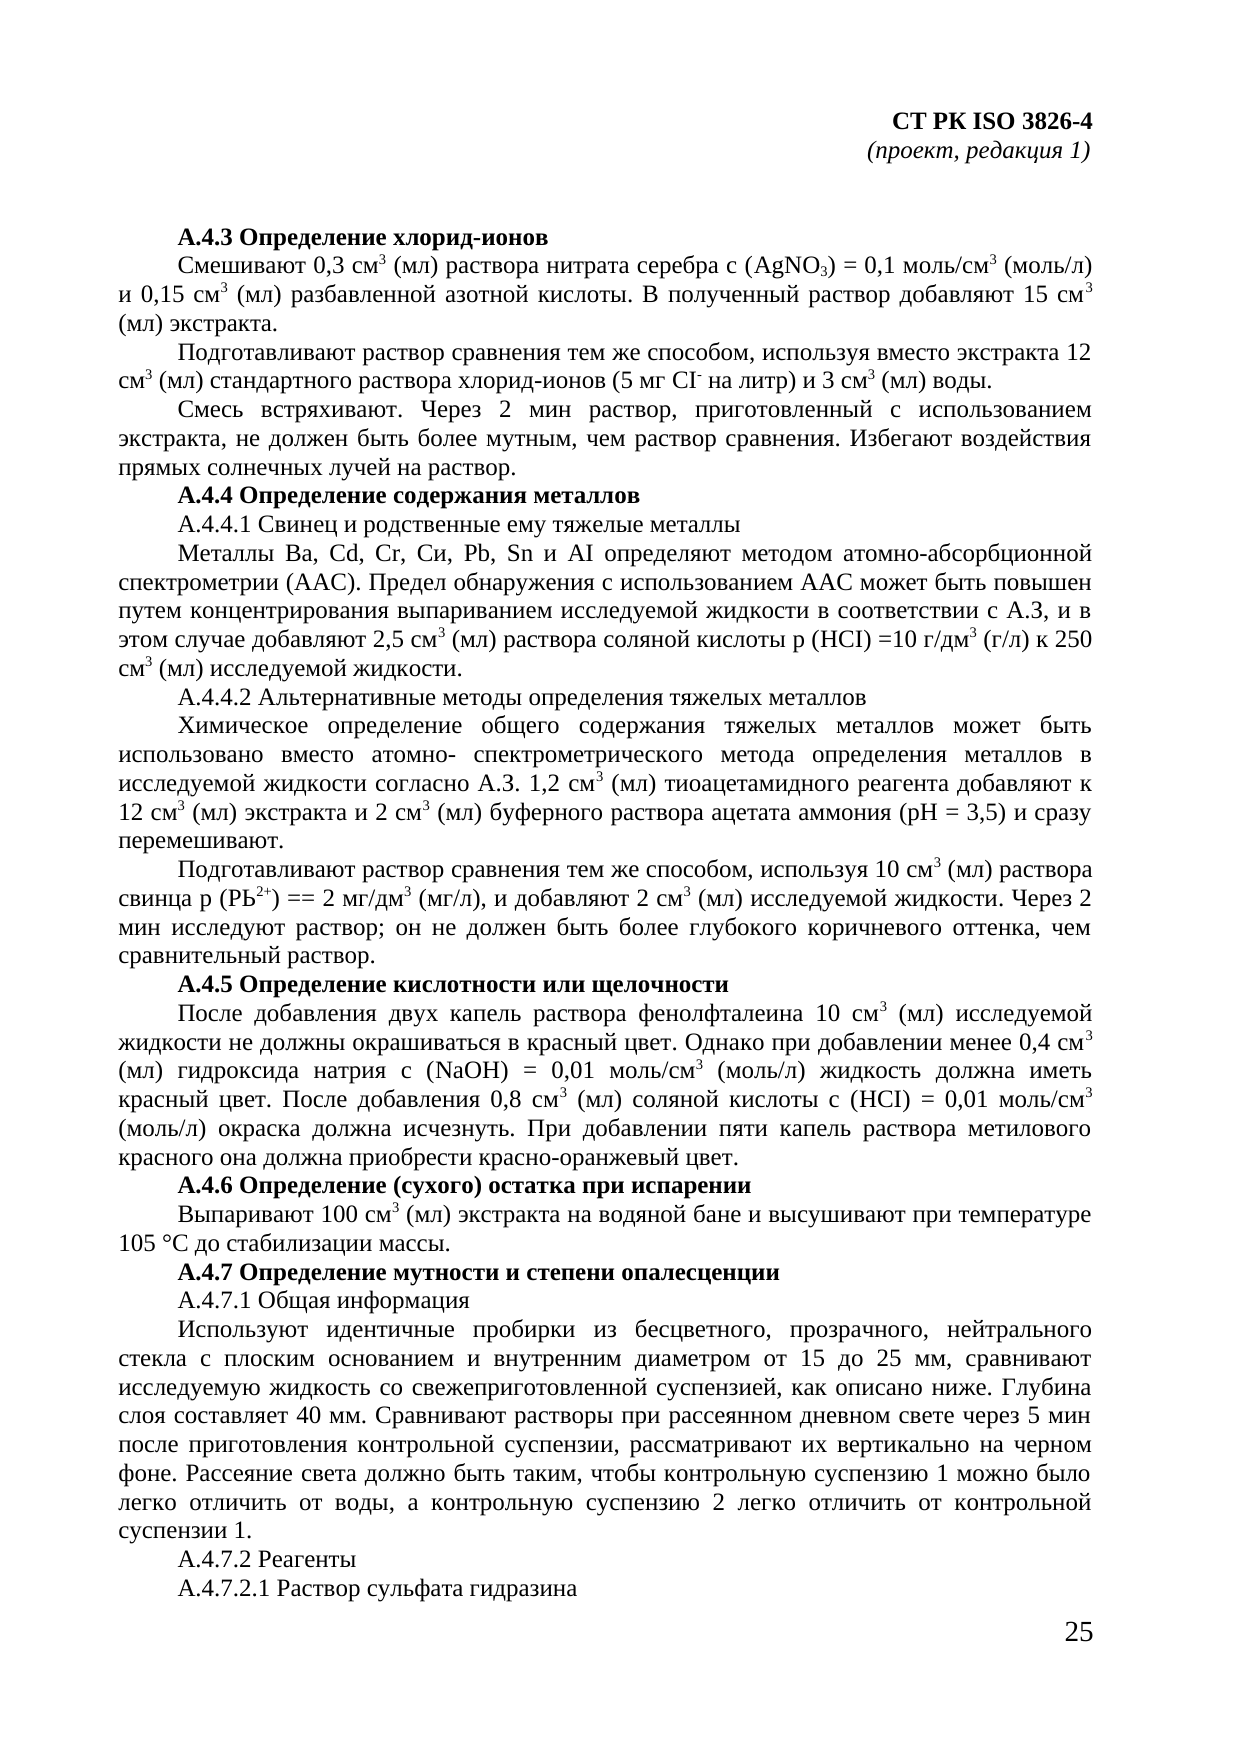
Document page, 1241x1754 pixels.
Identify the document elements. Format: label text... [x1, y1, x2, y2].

text Химическое определение общего содержания тяжелых металлов может быть использовано вместо атомно- спектрометрического метода определения металлов в исследуемой жидкости согласно А.З. 1,2 см3 (мл) тиоацетамидного реагента добавляют к 12 см3 (мл) экстракта и 2 см3 (мл) буферного раствора ацетата аммония (pH = 3,5) и сразу перемешивают. [118, 711, 1092, 854]
text А.4.3 Определение хлорид-ионов [118, 222, 1092, 251]
text А.4.4 Определение содержания металлов [118, 481, 1092, 509]
text А.4.4.2 Альтернативные методы определения тяжелых металлов [118, 682, 1092, 711]
text А.4.7.2 Реагенты [118, 1544, 1092, 1573]
text Подготавливают раствор сравнения тем же способом, используя вместо экстракта 12 см3 (мл) стандартного раствора хлорид-ионов (5 мг CI- на литр) и 3 см3 (мл) воды. [118, 337, 1092, 394]
text Металлы Ba, Cd, Cr, Си, Pb, Sn и AI определяют методом атомно-абсорбционной спектрометрии (ААС). Предел обнаружения с использованием ААС может быть повышен путем концентрирования выпариванием исследуемой жидкости в соответствии с А.З, и в этом случае добавляют 2,5 см3 (мл) раствора соляной кислоты р (HCI) =10 г/дм3 (г/л) к 250 см3 (мл) исследуемой жидкости. [118, 538, 1092, 682]
text А.4.7.1 Общая информация [118, 1286, 1092, 1314]
text Выпаривают 100 см3 (мл) экстракта на водяной бане и высушивают при температуре 105 °C до стабилизации массы. [118, 1199, 1092, 1257]
text Смешивают 0,3 см3 (мл) раствора нитрата серебра с (AgNO3) = 0,1 моль/см3 (моль/л) и 0,15 см3 (мл) разбавленной азотной кислоты. В полученный раствор добавляют 15 см3 (мл) экстракта. [118, 251, 1092, 337]
text Используют идентичные пробирки из бесцветного, прозрачного, нейтрального стекла с плоским основанием и внутренним диаметром от 15 до 25 мм, сравнивают исследуемую жидкость со свежеприготовленной суспензией, как описано ниже. Глубина слоя составляет 40 мм. Сравнивают растворы при рассеянном дневном свете через 5 мин после приготовления контрольной суспензии, рассматривают их вертикально на черном фоне. Рассеяние света должно быть таким, чтобы контрольную суспензию 1 можно было легко отличить от воды, а контрольную суспензию 2 легко отличить от контрольной суспензии 1. [118, 1314, 1092, 1544]
text А.4.4.1 Свинец и родственные ему тяжелые металлы [118, 509, 1092, 538]
text Подготавливают раствор сравнения тем же способом, используя 10 см3 (мл) раствора свинца р (РЬ2+) == 2 мг/дм3 (мг/л), и добавляют 2 см3 (мл) исследуемой жидкости. Через 2 мин исследуют раствор; он не должен быть более глубокого коричневого оттенка, чем сравнительный раствор. [118, 854, 1092, 969]
text Смесь встряхивают. Через 2 мин раствор, приготовленный с использованием экстракта, не должен быть более мутным, чем раствор сравнения. Избегают воздействия прямых солнечных лучей на раствор. [118, 394, 1092, 481]
text А.4.7 Определение мутности и степени опалесценции [118, 1257, 1092, 1286]
text А.4.6 Определение (сухого) остатка при испарении [118, 1171, 1092, 1199]
text После добавления двух капель раствора фенолфталеина 10 см3 (мл) исследуемой жидкости не должны окрашиваться в красный цвет. Однако при добавлении менее 0,4 см3 (мл) гидроксида натрия с (NaOH) = 0,01 моль/см3 (моль/л) жидкость должна иметь красный цвет. После добавления 0,8 см3 (мл) соляной кислоты с (HCI) = 0,01 моль/см3 (моль/л) окраска должна исчезнуть. При добавлении пяти капель раствора метилового красного она должна приобрести красно-оранжевый цвет. [118, 998, 1092, 1171]
text А.4.5 Определение кислотности или щелочности [118, 969, 1092, 998]
text А.4.7.2.1 Раствор сульфата гидразина [118, 1573, 1092, 1602]
